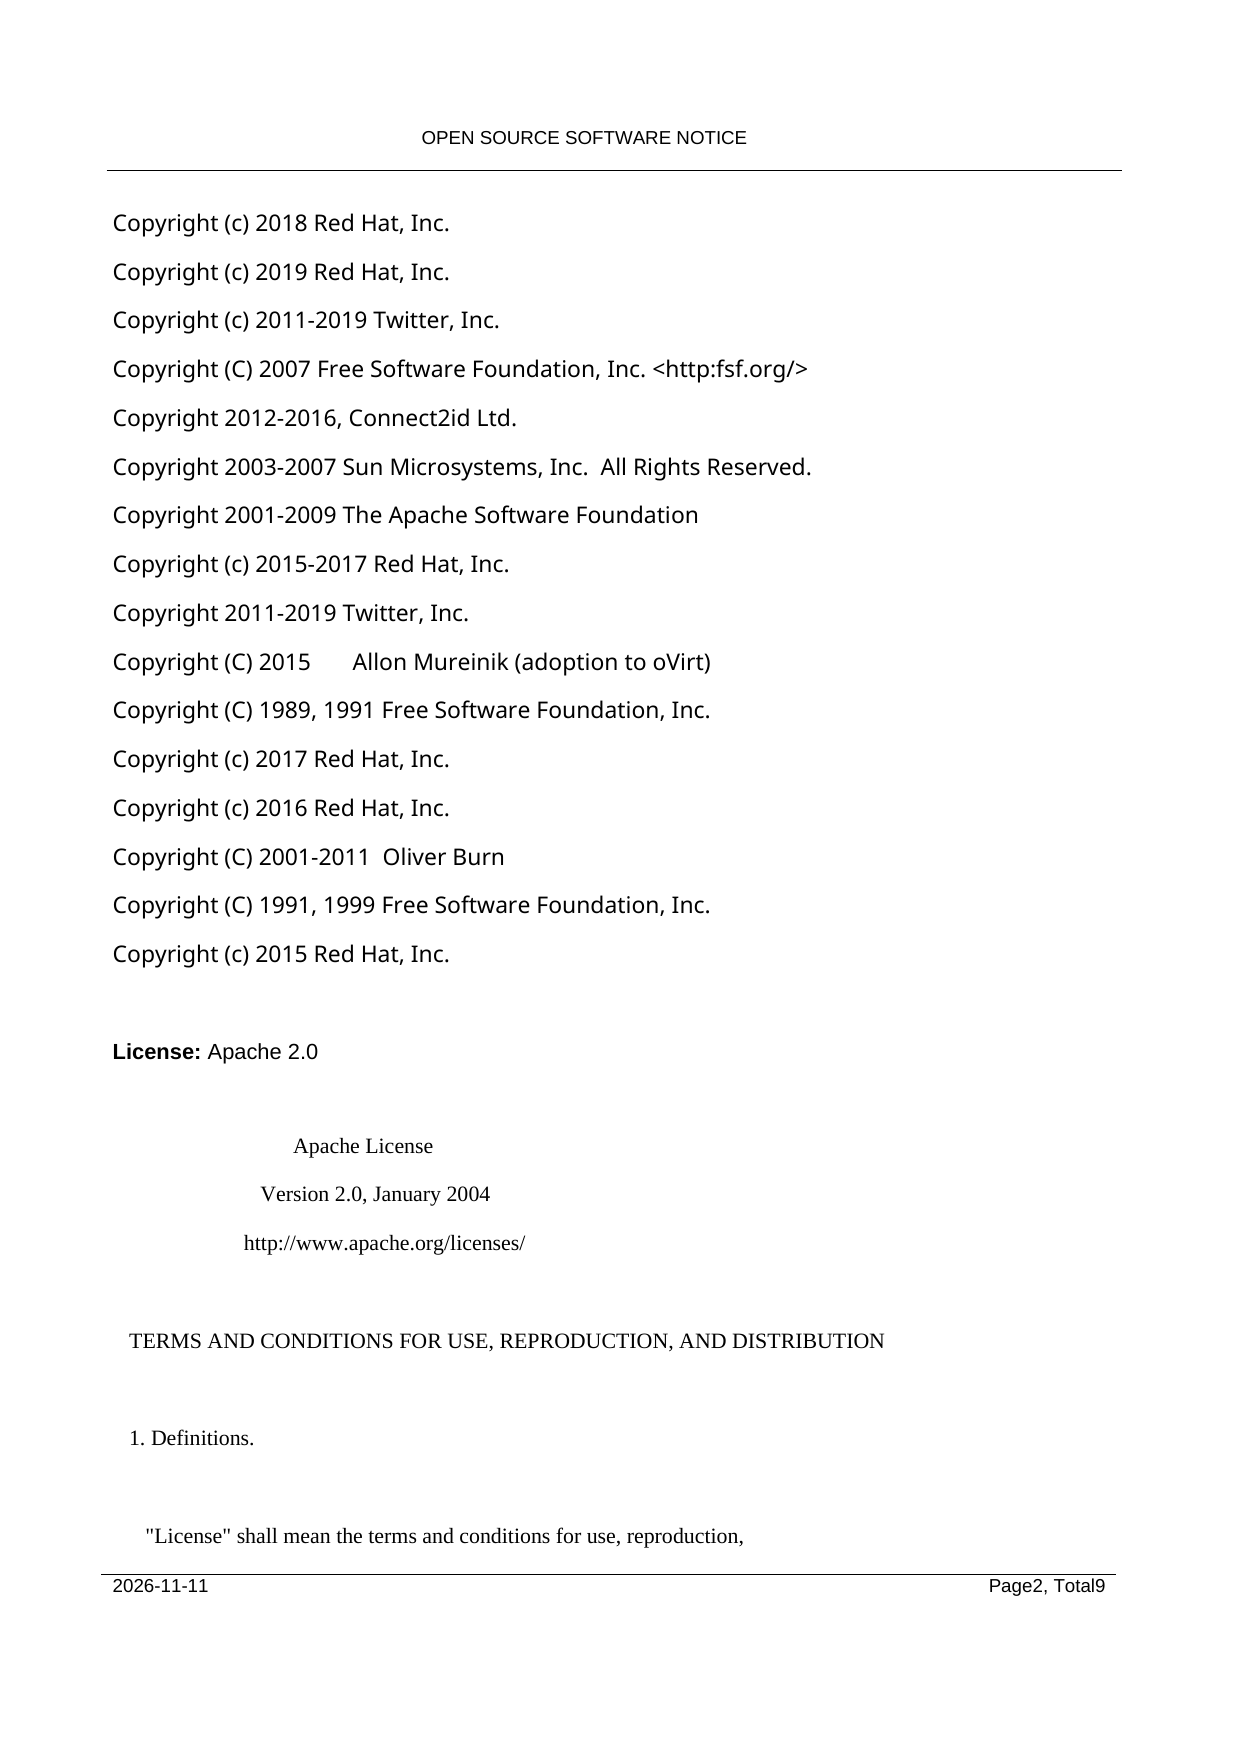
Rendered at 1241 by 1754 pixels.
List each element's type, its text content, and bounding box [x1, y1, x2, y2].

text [112, 206, 1128, 1019]
text License: Apache 2.0 [112, 1035, 1128, 1068]
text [112, 1080, 1128, 1551]
